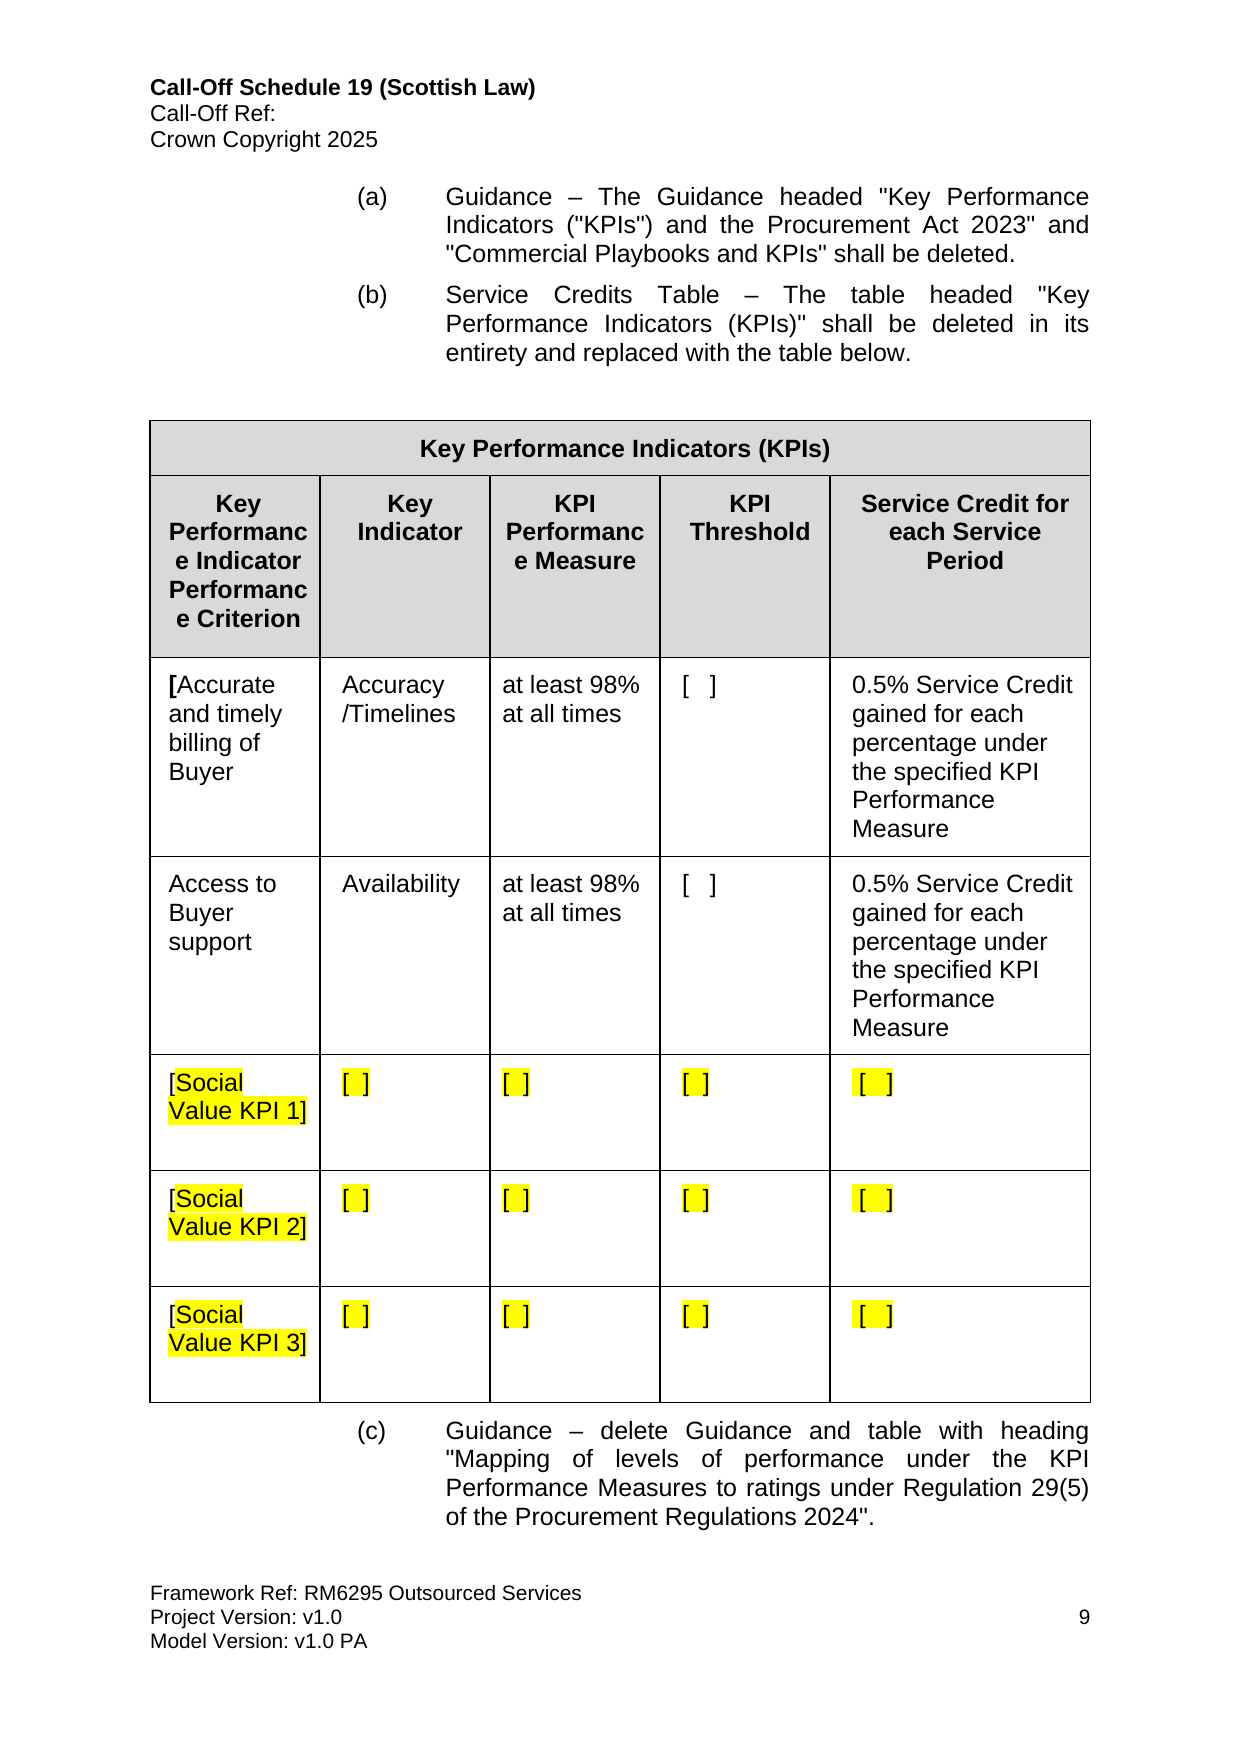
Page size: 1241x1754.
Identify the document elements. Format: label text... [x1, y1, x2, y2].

table_cell [ ] [661, 1055, 829, 1170]
text Guidance – delete Guidance and table with heading "Mapping of levels of performance under the KPI Performance Measures to ratings under Regulation 29(5) of the Procurement Regulations 2024". [357, 1416, 1090, 1531]
table_cell [ ] [321, 1171, 489, 1286]
table_cell [ ] [491, 1171, 659, 1286]
text Guidance – The Guidance headed "Key Performance Indicators ("KPIs") and the Procurement Act 2023" and "Commercial Playbooks and KPIs" shall be deleted. [357, 182, 1090, 268]
table_cell [ ] [661, 658, 829, 856]
table_cell [ ] [491, 1055, 659, 1170]
table_cell [ ] [661, 1171, 829, 1286]
table_cell KPI Performance Measure [491, 476, 659, 657]
table_cell [Social Value KPI 1] [151, 1055, 319, 1170]
table_cell [ ] [321, 1287, 489, 1402]
table_cell [Social Value KPI 3] [151, 1287, 319, 1402]
table_cell [ ] [831, 1055, 1090, 1170]
table_cell at least 98% at all times [491, 658, 659, 856]
table_cell [ ] [661, 857, 829, 1054]
text Service Credits Table – The table headed "Key Performance Indicators (KPIs)" shall be deleted in its entirety and replaced with the table below. [357, 280, 1090, 367]
table_cell Access to Buyer support [151, 857, 319, 1054]
table_cell KPI Threshold [661, 476, 829, 657]
table_cell Service Credit for each Service Period [831, 476, 1090, 657]
table_cell [Accurate and timely billing of Buyer [151, 658, 319, 856]
table_cell [ ] [491, 1287, 659, 1402]
table_cell Accuracy /Timelines [321, 658, 489, 856]
table_cell Availability [321, 857, 489, 1054]
table_cell [ ] [831, 1171, 1090, 1286]
table_cell Key Performance Indicator Performance Criterion [151, 476, 319, 657]
table_header Key Performance Indicators (KPIs) [151, 421, 1090, 475]
table_cell 0.5% Service Credit gained for each percentage under the specified KPI Performance Measure [831, 857, 1090, 1054]
table_cell [ ] [831, 1287, 1090, 1402]
table_cell 0.5% Service Credit gained for each percentage under the specified KPI Performance Measure [831, 658, 1090, 856]
table_cell [Social Value KPI 2] [151, 1171, 319, 1286]
table_cell [ ] [661, 1287, 829, 1402]
table_cell Key Indicator [321, 476, 489, 657]
table_cell at least 98% at all times [491, 857, 659, 1054]
table_cell [ ] [321, 1055, 489, 1170]
